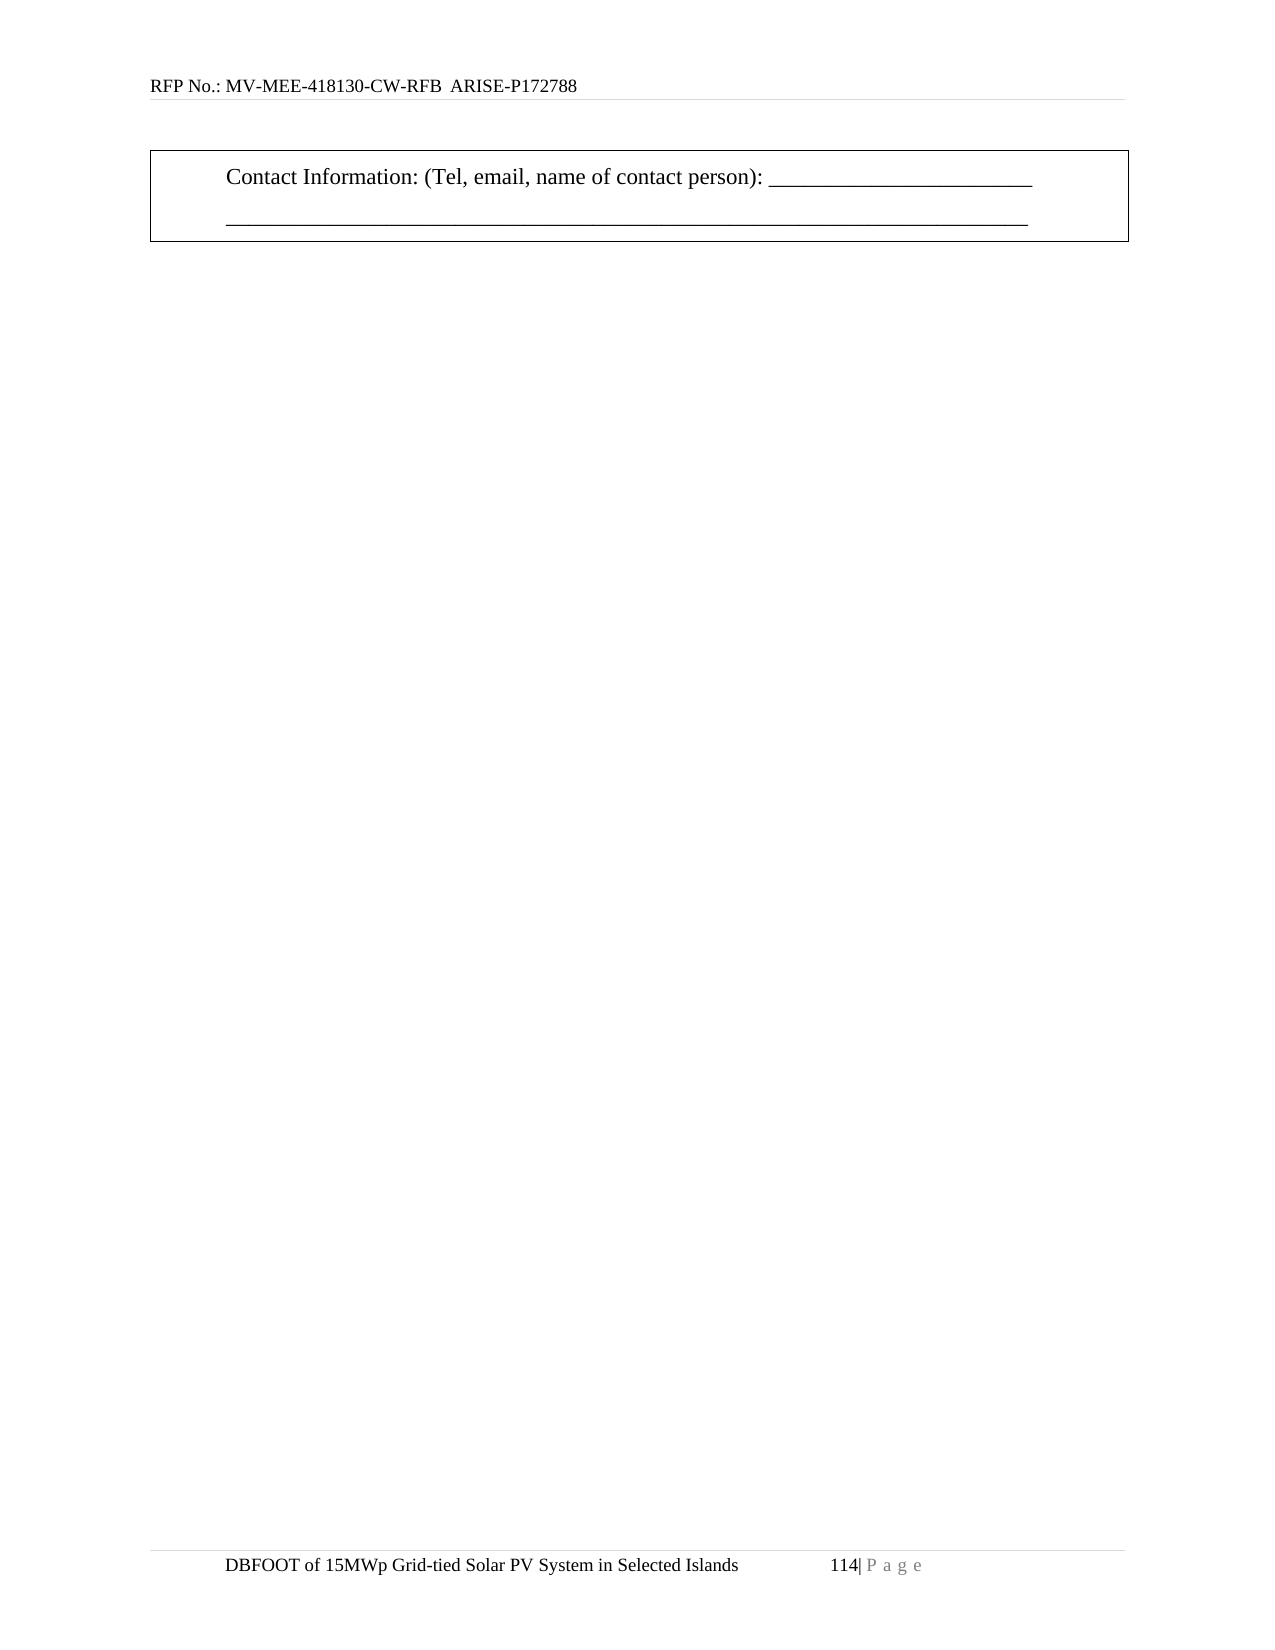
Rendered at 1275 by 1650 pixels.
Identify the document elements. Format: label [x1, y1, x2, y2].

table_cell [151, 151, 1128, 241]
